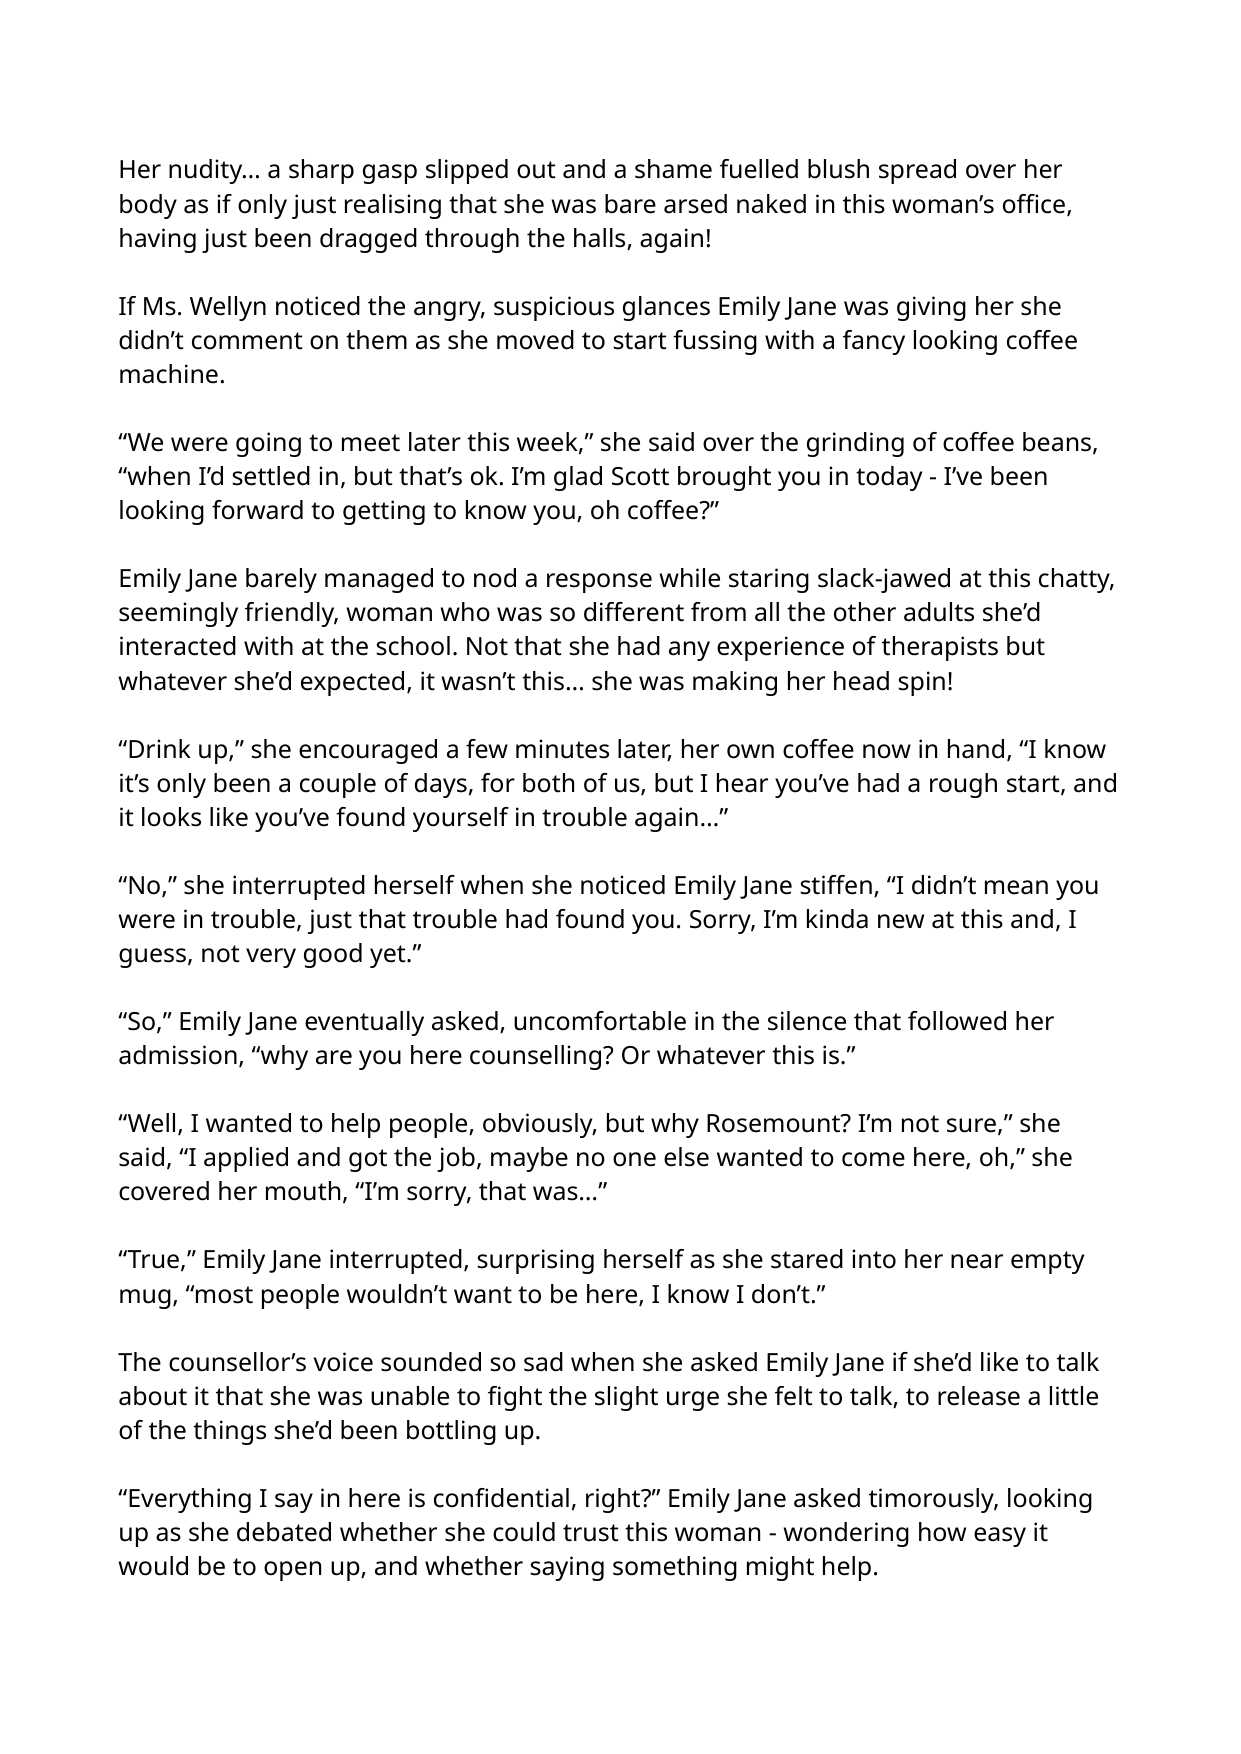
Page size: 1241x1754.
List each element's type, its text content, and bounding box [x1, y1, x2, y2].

text Her nudity… a sharp gasp slipped out and a shame fuelled blush spread over her body as if only just realising that she was bare arsed naked in this woman’s office, having just been dragged through the halls, again! [118, 152, 1122, 254]
text “So,” Emily Jane eventually asked, uncomfortable in the silence that followed her admission, “why are you here counselling? Or whatever this is.” [118, 1004, 1122, 1072]
text “Drink up,” she encouraged a few minutes later, her own coffee now in hand, “I know it’s only been a couple of days, for both of us, but I hear you’ve had a rough start, and it looks like you’ve found yourself in trouble again…” [118, 731, 1122, 833]
text Emily Jane barely managed to nod a response while staring slack-jawed at this chatty, seemingly friendly, woman who was so different from all the other adults she’d interacted with at the school. Not that she had any experience of therapists but whatever she’d expected, it wasn’t this… she was making her head spin! [118, 561, 1122, 697]
text “No,” she interrupted herself when she noticed Emily Jane stiffen, “I didn’t mean you were in trouble, just that trouble had found you. Sorry, I’m kinda new at this and, I guess, not very good yet.” [118, 867, 1122, 970]
text “True,” Emily Jane interrupted, surprising herself as she stared into her near empty mug, “most people wouldn’t want to be here, I know I don’t.” [118, 1242, 1122, 1310]
text “Everything I say in here is confidential, right?” Emily Jane asked timorously, looking up as she debated whether she could trust this woman - wondering how easy it would be to open up, and whether saying something might help. [118, 1481, 1122, 1583]
text If Ms. Wellyn noticed the angry, suspicious glances Emily Jane was giving her she didn’t comment on them as she moved to start fussing with a fancy looking coffee machine. [118, 288, 1122, 391]
text “Well, I wanted to help people, obviously, but why Rosemount? I’m not sure,” she said, “I applied and got the job, maybe no one else wanted to come here, oh,” she covered her mouth, “I’m sorry, that was…” [118, 1106, 1122, 1208]
text The counsellor’s voice sounded so sad when she asked Emily Jane if she’d like to talk about it that she was unable to fight the slight urge she felt to talk, to release a little of the things she’d been bottling up. [118, 1344, 1122, 1447]
text “We were going to meet later this week,” she said over the grinding of coffee beans, “when I’d settled in, but that’s ok. I’m glad Scott brought you in today - I’ve been looking forward to getting to know you, oh coffee?” [118, 425, 1122, 527]
